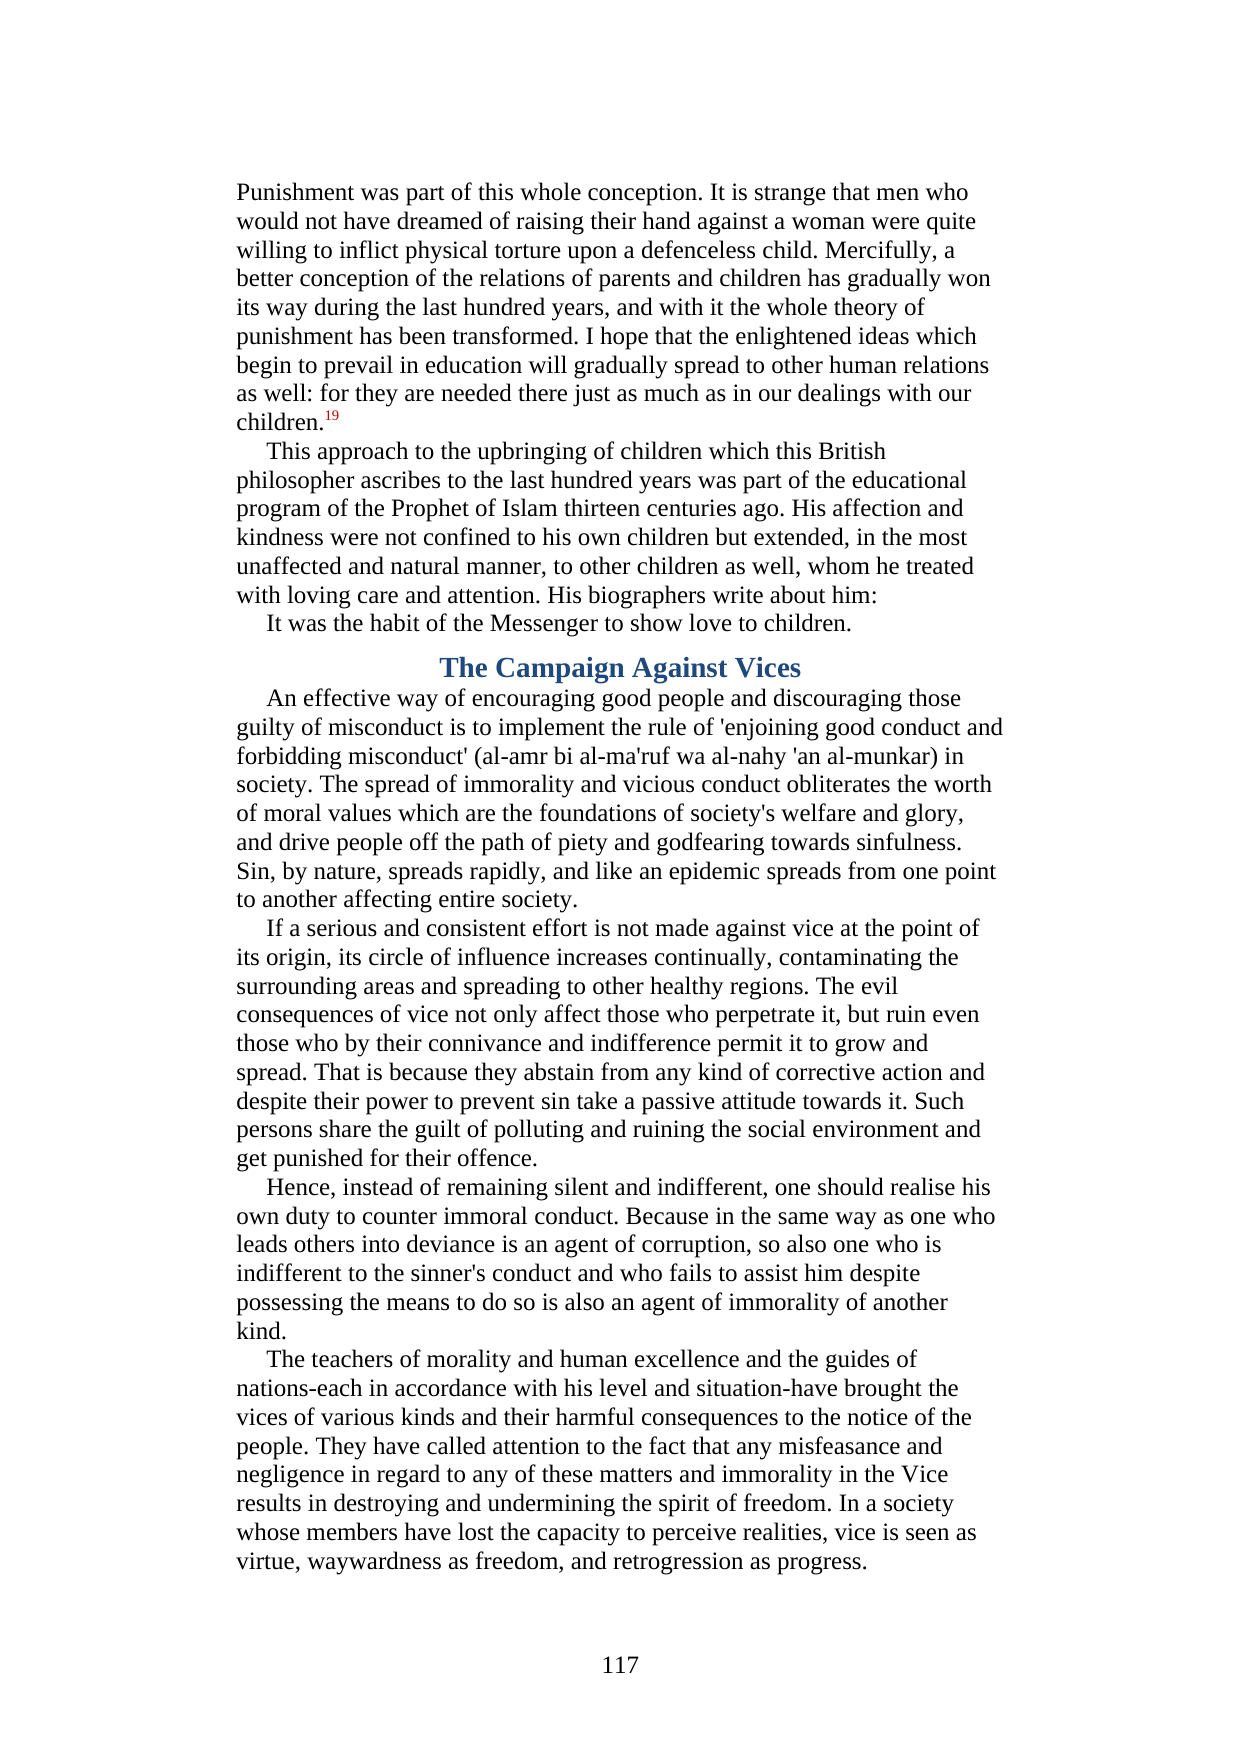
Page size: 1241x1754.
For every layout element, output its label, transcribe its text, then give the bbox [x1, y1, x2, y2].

subtitle The Campaign Against Vices [236, 650, 1004, 683]
text The teachers of morality and human excellence and the guides of nations-each in accordance with his level and situation-have brought the vices of various kinds and their harmful consequences to the notice of the people. They have called attention to the fact that any misfeasance and negligence in regard to any of these matters and immorality in the Vice results in destroying and undermining the spirit of freedom. In a society whose members have lost the capacity to perceive realities, vice is seen as virtue, waywardness as freedom, and retrogression as progress. [236, 1344, 1004, 1574]
text This approach to the upbringing of children which this British philosopher ascribes to the last hundred years was part of the educational program of the Prophet of Islam thirteen centuries ago. His affection and kindness were not confined to his own children but extended, in the most unaffected and natural manner, to other children as well, whom he treated with loving care and attention. His biographers write about him: [236, 436, 1004, 608]
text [236, 177, 1004, 436]
text An effective way of encouraging good people and discouraging those guilty of misconduct is to implement the rule of 'enjoining good conduct and forbidding misconduct' (al-amr bi al-ma'ruf wa al-nahy 'an al-munkar) in society. The spread of immorality and vicious conduct obliterates the worth of moral values which are the foundations of society's welfare and glory, and drive people off the path of piety and godfearing towards sinfulness. Sin, by nature, spreads rapidly, and like an epidemic spreads from one point to another affecting entire society. [236, 683, 1004, 913]
text If a serious and consistent effort is not made against vice at the point of its origin, its circle of influence increases continually, contaminating the surrounding areas and spreading to other healthy regions. The evil consequences of vice not only affect those who perpetrate it, but ruin even those who by their connivance and indifference permit it to grow and spread. That is because they abstain from any kind of corrective action and despite their power to prevent sin take a passive attitude towards it. Such persons share the guilt of polluting and ruining the social environment and get punished for their offence. [236, 913, 1004, 1172]
text Hence, instead of remaining silent and indifferent, one should realise his own duty to counter immoral conduct. Because in the same way as one who leads others into deviance is an agent of corruption, so also one who is indifferent to the sinner's conduct and who fails to assist him despite possessing the means to do so is also an agent of immorality of another kind. [236, 1172, 1004, 1344]
text It was the habit of the Messenger to show love to children. [236, 608, 1004, 637]
